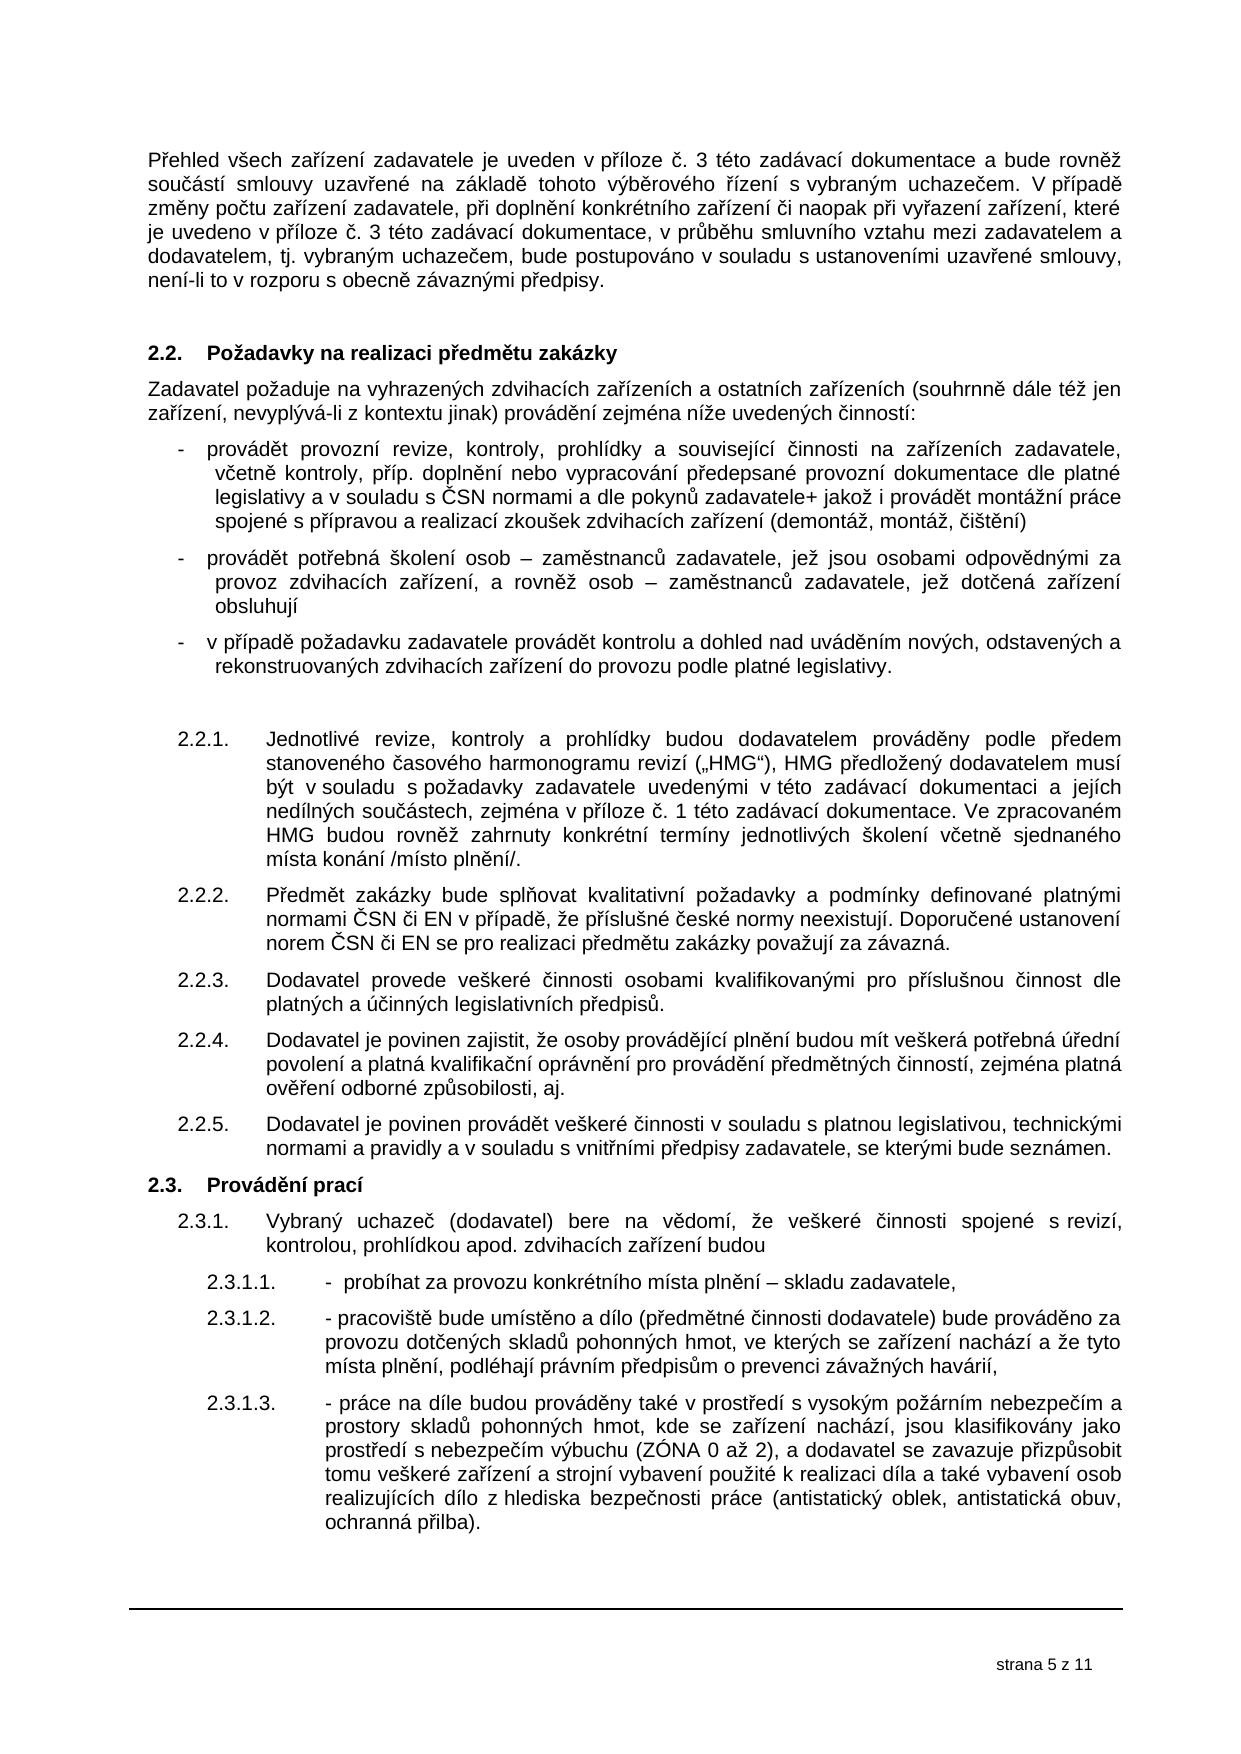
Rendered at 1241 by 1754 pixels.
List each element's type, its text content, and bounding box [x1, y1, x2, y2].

list provádět potřebná školení osob – zaměstnanců zadavatele, jež jsou osobami odpovědnými za provoz zdvihacích zařízení, a rovněž osob – zaměstnanců zadavatele, jež dotčená zařízení obsluhují [177, 546, 1122, 617]
list provádět provozní revize, kontroly, prohlídky a související činnosti na zařízeních zadavatele, včetně kontroly, příp. doplnění nebo vypracování předepsané provozní dokumentace dle platné legislativy a v souladu s ČSN normami a dle pokynů zadavatele+ jakož i provádět montážní práce spojené s přípravou a realizací zkoušek zdvihacích zařízení (demontáž, montáž, čištění) [177, 437, 1122, 533]
text - práce na díle budou prováděny také v prostředí s vysokým požárním nebezpečím a prostory skladů pohonných hmot, kde se zařízení nachází, jsou klasifikovány jako prostředí s nebezpečím výbuchu (ZÓNA 0 až 2), a dodavatel se zavazuje přizpůsobit tomu veškeré zařízení a strojní vybavení použité k realizaci díla a také vybavení osob realizujících dílo z hlediska bezpečnosti práce (antistatický oblek, antistatická obuv, ochranná přilba). [207, 1390, 1122, 1534]
text Přehled všech zařízení zadavatele je uveden v příloze č. 3 této zadávací dokumentace a bude rovněž součástí smlouvy uzavřené na základě tohoto výběrového řízení s vybraným uchazečem. V případě změny počtu zařízení zadavatele, při doplnění konkrétního zařízení či naopak při vyřazení zařízení, které je uvedeno v příloze č. 3 této zadávací dokumentace, v průběhu smluvního vztahu mezi zadavatelem a dodavatelem, tj. vybraným uchazečem, bude postupováno v souladu s ustanoveními uzavřené smlouvy, není-li to v rozporu s obecně závaznými předpisy. [148, 148, 1122, 291]
text Zadavatel požaduje na vyhrazených zdvihacích zařízeních a ostatních zařízeních (souhrnně dále též jen zařízení, nevyplývá-li z kontextu jinak) provádění zejména níže uvedených činností: [148, 377, 1122, 425]
text Předmět zakázky bude splňovat kvalitativní požadavky a podmínky definované platnými normami ČSN či EN v případě, že příslušné české normy neexistují. Doporučené ustanovení norem ČSN či EN se pro realizaci předmětu zakázky považují za závazná. [177, 883, 1122, 955]
text - probíhat za provozu konkrétního místa plnění – skladu zadavatele, [207, 1269, 1122, 1293]
text Dodavatel je povinen provádět veškeré činnosti v souladu s platnou legislativou, technickými normami a pravidly a v souladu s vnitřními předpisy zadavatele, se kterými bude seznámen. [177, 1112, 1122, 1160]
text Dodavatel provede veškeré činnosti osobami kvalifikovanými pro příslušnou činnost dle platných a účinných legislativních předpisů. [177, 967, 1122, 1015]
text Jednotlivé revize, kontroly a prohlídky budou dodavatelem prováděny podle předem stanoveného časového harmonogramu revizí („HMG“), HMG předložený dodavatelem musí být v souladu s požadavky zadavatele uvedenými v této zadávací dokumentaci a jejích nedílných součástech, zejména v příloze č. 1 této zadávací dokumentace. Ve zpracovaném HMG budou rovněž zahrnuty konkrétní termíny jednotlivých školení včetně sjednaného místa konání /místo plnění/. [177, 727, 1122, 871]
text Dodavatel je povinen zajistit, že osoby provádějící plnění budou mít veškerá potřebná úřední povolení a platná kvalifikační oprávnění pro provádění předmětných činností, zejména platná ověření odborné způsobilosti, aj. [177, 1028, 1122, 1100]
text Vybraný uchazeč (dodavatel) bere na vědomí, že veškeré činnosti spojené s revizí, kontrolou, prohlídkou apod. zdvihacích zařízení budou [177, 1209, 1122, 1257]
text Provádění prací [148, 1173, 1122, 1197]
text Požadavky na realizaci předmětu zakázky [148, 340, 1122, 364]
text - pracoviště bude umístěno a dílo (předmětné činnosti dodavatele) bude prováděno za provozu dotčených skladů pohonných hmot, ve kterých se zařízení nachází a že tyto místa plnění, podléhají právním předpisům o prevenci závažných havárií, [207, 1306, 1122, 1378]
list v případě požadavku zadavatele provádět kontrolu a dohled nad uváděním nových, odstavených a rekonstruovaných zdvihacích zařízení do provozu podle platné legislativy. [177, 630, 1122, 678]
